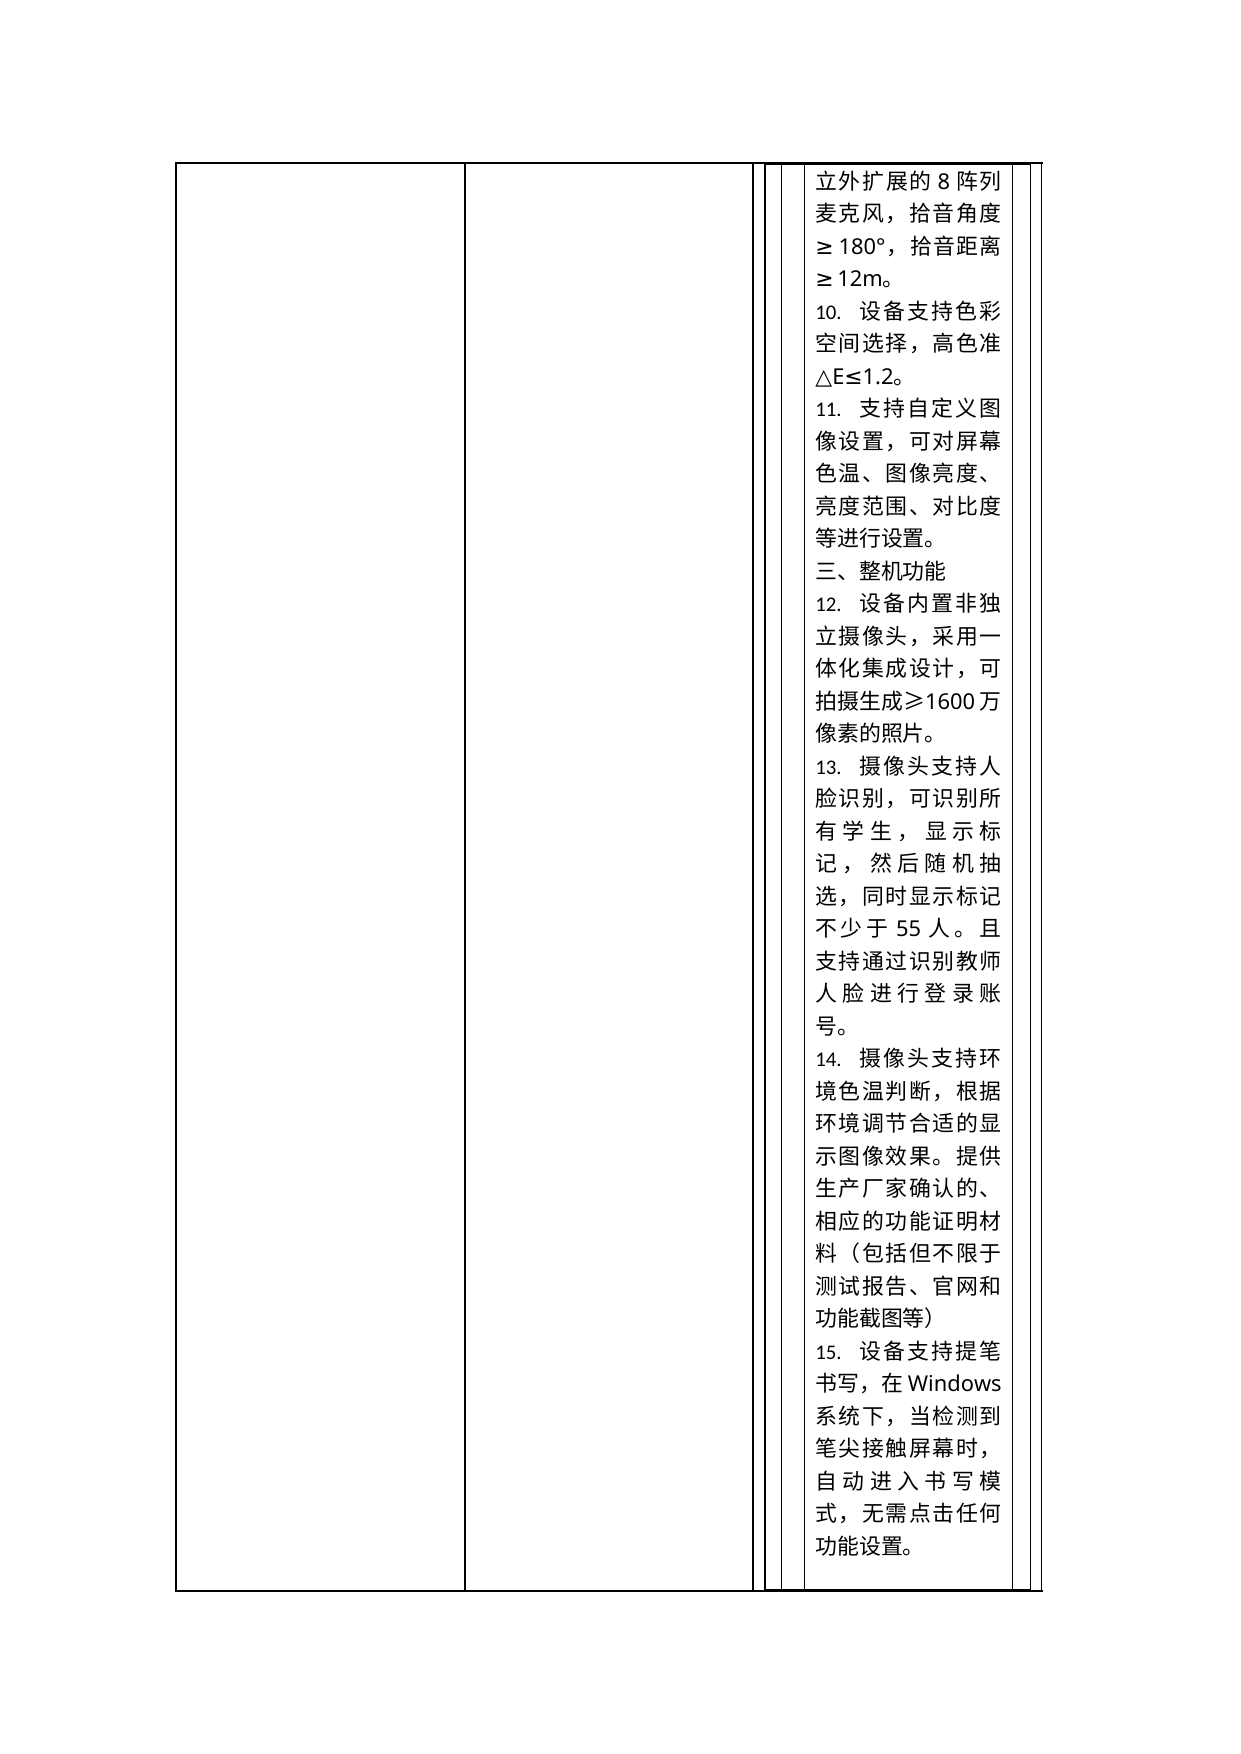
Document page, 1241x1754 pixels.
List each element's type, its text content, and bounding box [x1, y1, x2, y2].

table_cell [1031, 164, 1041, 1590]
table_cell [805, 165, 1012, 1589]
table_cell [1013, 165, 1030, 1589]
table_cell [782, 165, 804, 1589]
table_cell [754, 164, 764, 1590]
table_cell 1 [177, 164, 464, 1590]
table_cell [766, 165, 781, 1589]
table_cell [466, 164, 752, 1590]
